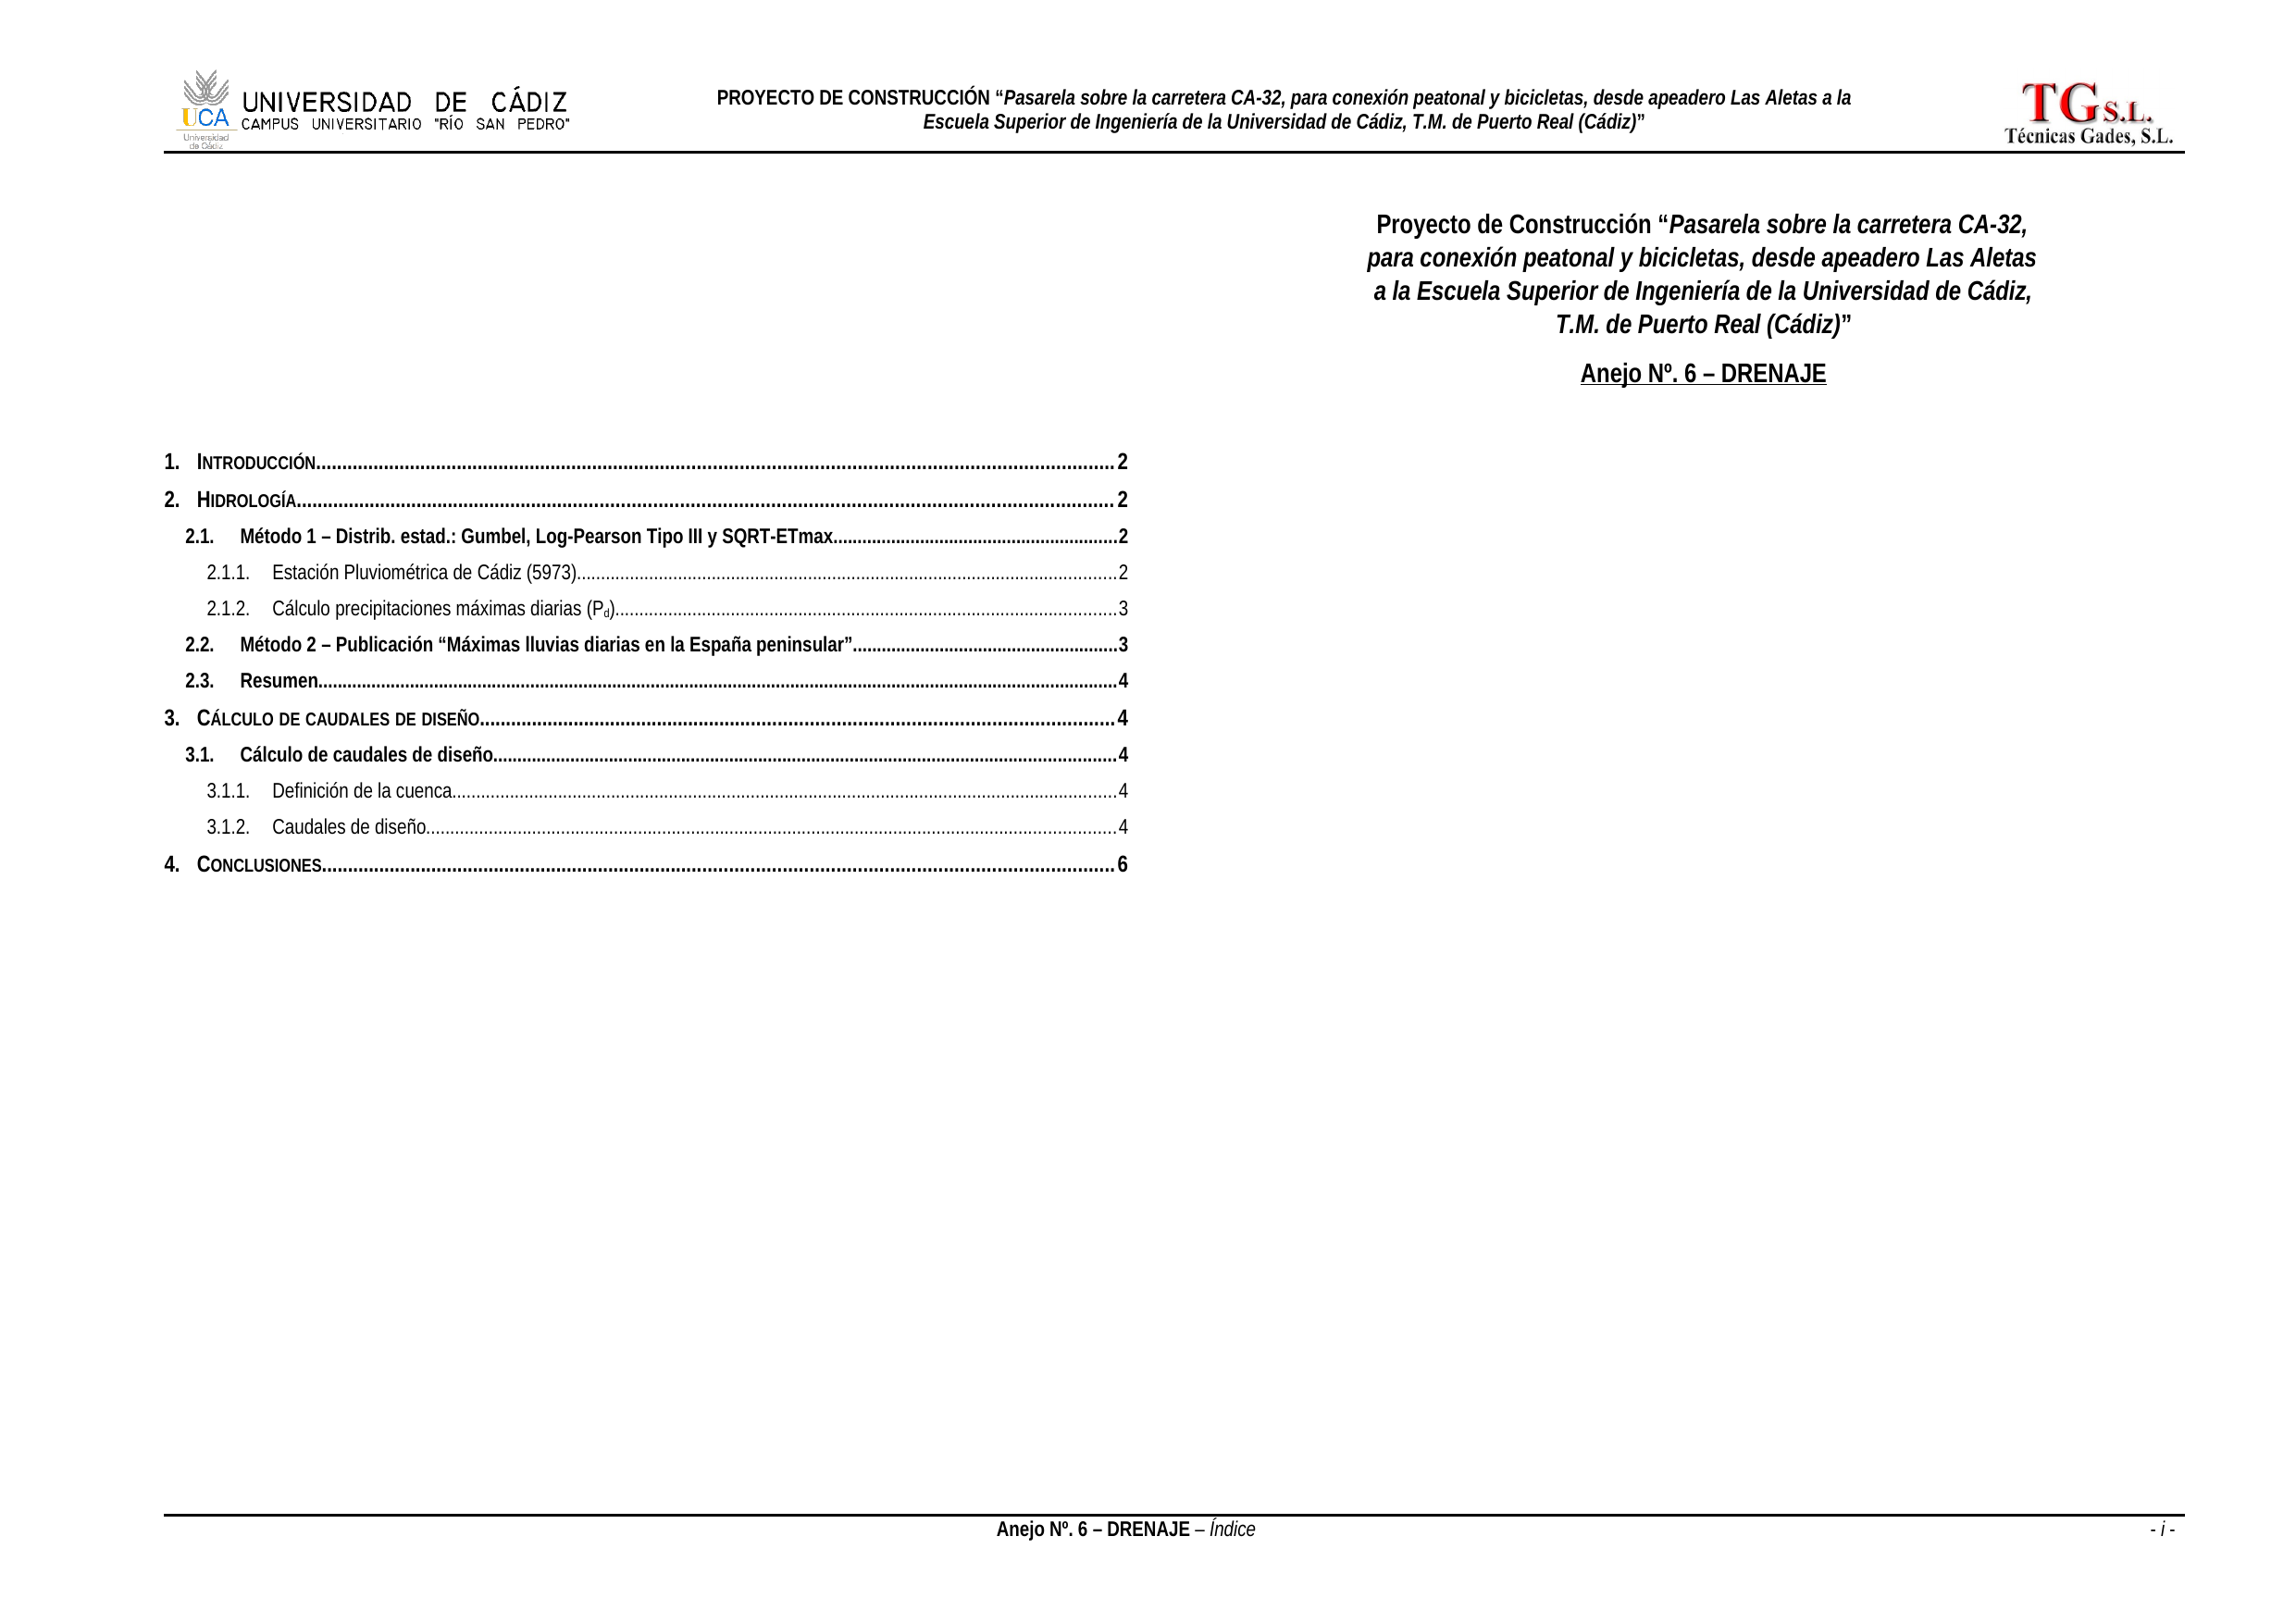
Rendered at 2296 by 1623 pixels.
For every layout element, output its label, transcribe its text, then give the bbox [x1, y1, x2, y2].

text 3.1.1. Definición de la cuenca 4 [206, 778, 2186, 803]
text 2.2. Método 2 – Publicación “Máximas lluvias diarias en la España peninsular” 3 [185, 632, 2186, 656]
picture [2002, 68, 2176, 151]
text 1. Introducción 2 [164, 448, 2186, 474]
text 2.1.1. Estación Pluviométrica de Cádiz (5973) 2 [206, 560, 2186, 585]
text 2.3. Resumen 4 [185, 668, 2186, 692]
text Proyecto de Construcción “Pasarela sobre la carretera CA-32, para conexión peatonal y bicicletas, desde apeadero Las Aletas a la Escuela Superior de Ingeniería de la Universidad de Cádiz, T.M. de Puerto Real (Cádiz)” [1221, 208, 2186, 340]
text 3. Cálculo de caudales de diseño 4 [164, 704, 2186, 731]
text 3.1. Cálculo de caudales de diseño 4 [185, 742, 2186, 767]
text 4. Conclusiones 6 [164, 850, 2186, 877]
text Anejo Nº. 6 – DRENAJE [1221, 357, 2186, 388]
text 3.1.2. Caudales de diseño 4 [206, 814, 2186, 839]
text 2.1. Método 1 – Distrib. estad.: Gumbel, Log-Pearson Tipo III y SQRT-ETmax 2 [185, 524, 2186, 549]
picture [174, 68, 576, 151]
text 2.1.2. Cálculo precipitaciones máximas diarias (Pd) 3 [206, 596, 2186, 621]
text 2. Hidrología 2 [164, 486, 2186, 513]
